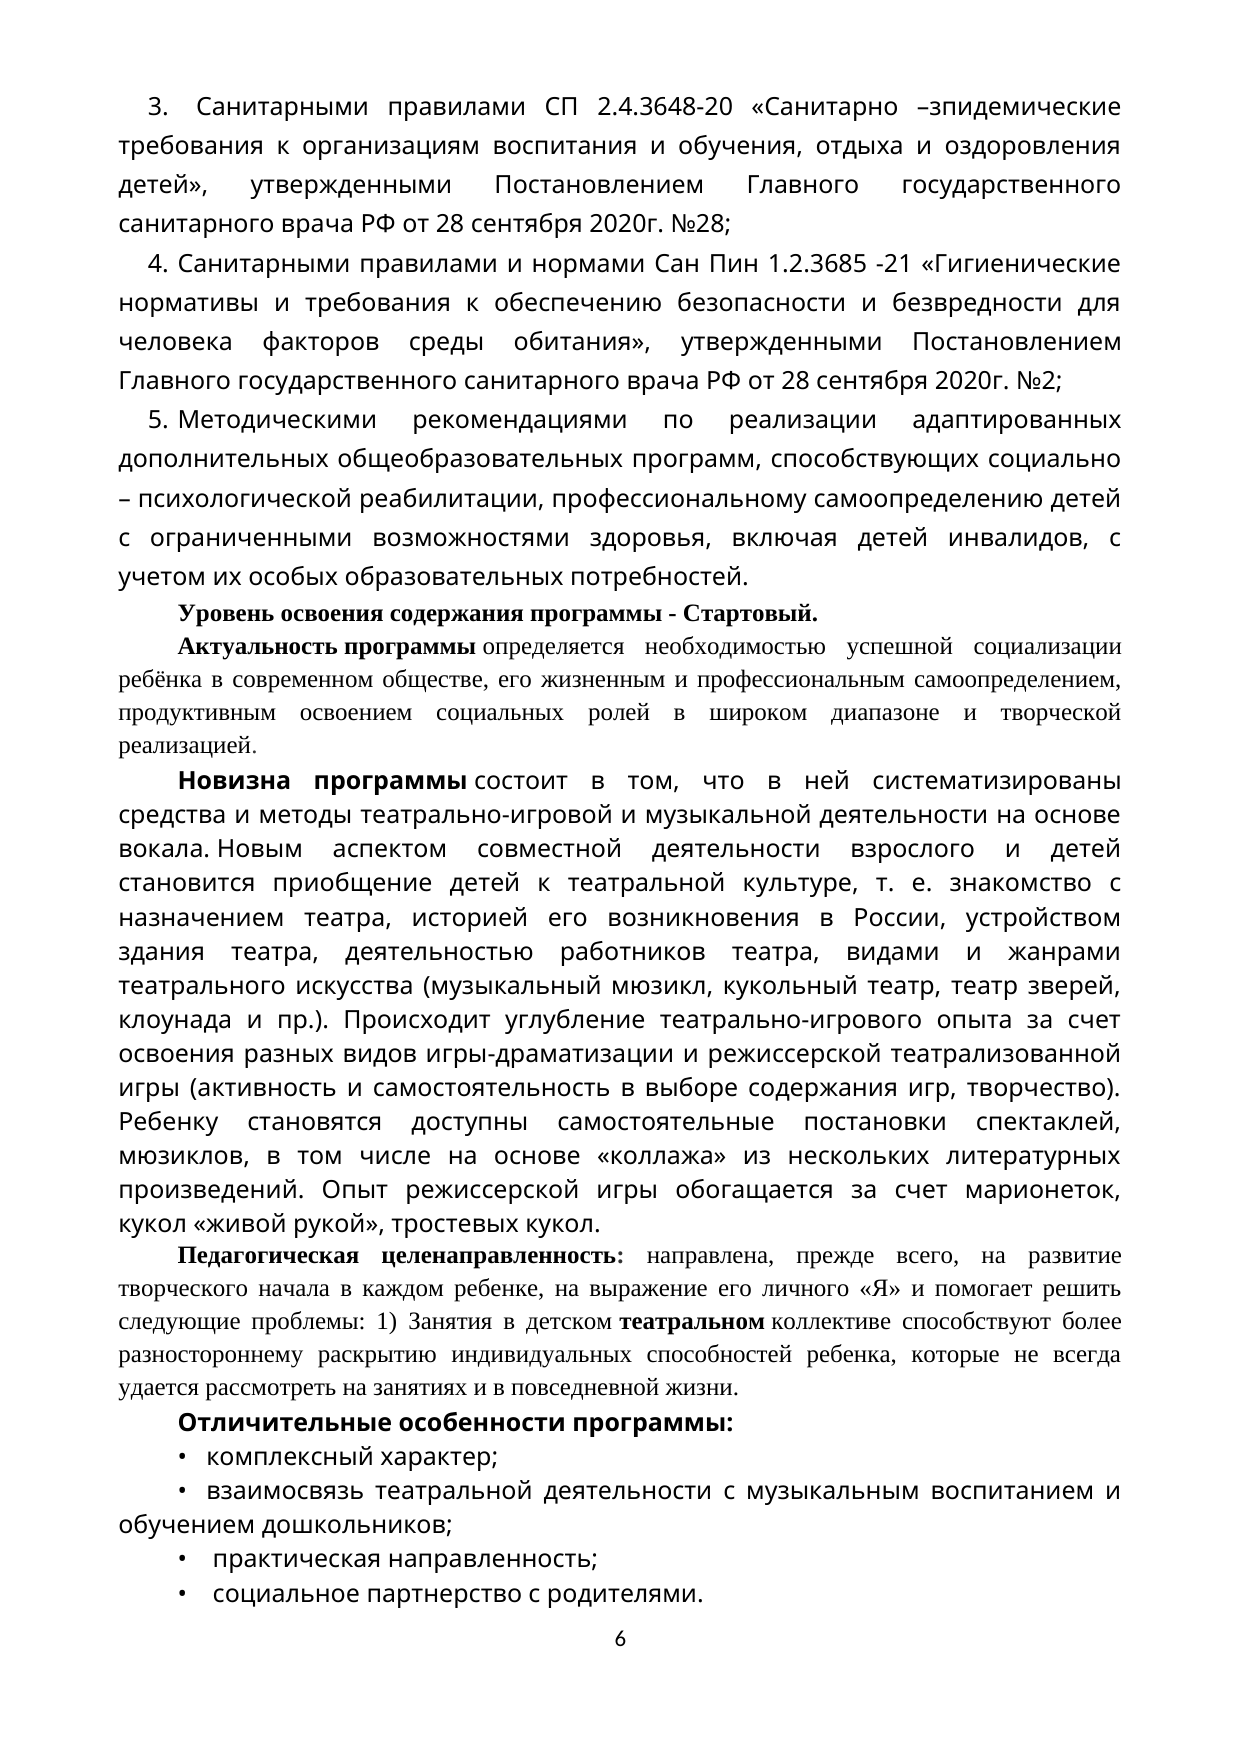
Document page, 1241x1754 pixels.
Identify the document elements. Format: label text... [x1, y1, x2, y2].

list Санитарными правилами и нормами Сан Пин 1.2.3685 -21 «Гигиенические нормативы и требования к обеспечению безопасности и безвредности для человека факторов среды обитания», утвержденными Постановлением Главного государственного санитарного врача РФ от 28 сентября 2020г. №2; [118, 245, 1122, 397]
text Актуальность программы определяется необходимостью успешной социализации ребёнка в современном обществе, его жизненным и профессиональным самоопределением, продуктивным освоением социальных ролей в широком диапазоне и творческой реализацией. [118, 726, 1122, 759]
text • практическая направленность; [118, 1541, 1122, 1575]
text Актуальность программы определяется необходимостью успешной социализации ребёнка в современном обществе, его жизненным и профессиональным самоопределением, продуктивным освоением социальных ролей в широком диапазоне и творческой реализацией. [118, 631, 1122, 664]
list Санитарными правилами СП 2.4.3648-20 «Санитарно –зпидемические требования к организациям воспитания и обучения, отдыха и оздоровления детей», утвержденными Постановлением Главного государственного санитарного врача РФ от 28 сентября 2020г. №28; [118, 89, 1122, 240]
text Новизна программы состоит в том, что в ней систематизированы средства и методы театрально-игровой и музыкальной деятельности на основе вокала. Новым аспектом совместной деятельности взрослого и детей становится приобщение детей к театральной культуре, т. e. знакомство с назначением театра, историей его возникновения в России, устройством здания театра, деятельностью работников театра, видами и жанрами театрального искусства (музыкальный мюзикл, кукольный театр, театр зверей, клоунада и пр.). Происходит углубление театрально-игрового опыта за счет освоения разных видов игры-драматизации и режиссерской театрализованной игры (активность и самостоятельность в выборе содержания игр, творчество). Ребенку становятся доступны самостоятельные постановки спектаклей, мюзиклов, в том числе на основе «коллажа» из нескольких литературных произведений. Опыт режиссерской игры обогащается за счет марионеток, кукол «живой рукой», тростевых кукол. [118, 763, 1122, 1240]
text • социальное партнерство с родителями. [118, 1575, 1122, 1609]
text • взаимосвязь театральной деятельности с музыкальным воспитанием и обучением дошкольников; [118, 1473, 1122, 1541]
text Педагогическая целенаправленность: направлена, прежде всего, на развитие творческого начала в каждом ребенке, на выражение его личного «Я» и помогает решить следующие проблемы: 1) Занятия в детском театральном коллективе способствуют более разностороннему раскрытию индивидуальных способностей ребенка, которые не всегда удается рассмотреть на занятиях и в повседневной жизни. [118, 1240, 1122, 1273]
list Методическими рекомендациями по реализации адаптированных дополнительных общеобразовательных программ, способствующих социально – психологической реабилитации, профессиональному самоопределению детей с ограниченными возможностями здоровья, включая детей инвалидов, с учетом их особых образовательных потребностей. [118, 402, 1122, 593]
text Отличительные особенности программы: [118, 1405, 1122, 1439]
text Педагогическая целенаправленность: направлена, прежде всего, на развитие творческого начала в каждом ребенке, на выражение его личного «Я» и помогает решить следующие проблемы: 1) Занятия в детском театральном коллективе способствуют более разностороннему раскрытию индивидуальных способностей ребенка, которые не всегда удается рассмотреть на занятиях и в повседневной жизни. [118, 1368, 1122, 1401]
text • комплексный характер; [118, 1439, 1122, 1473]
text Уровень освоения содержания программы - Стартовый. [118, 598, 1122, 627]
